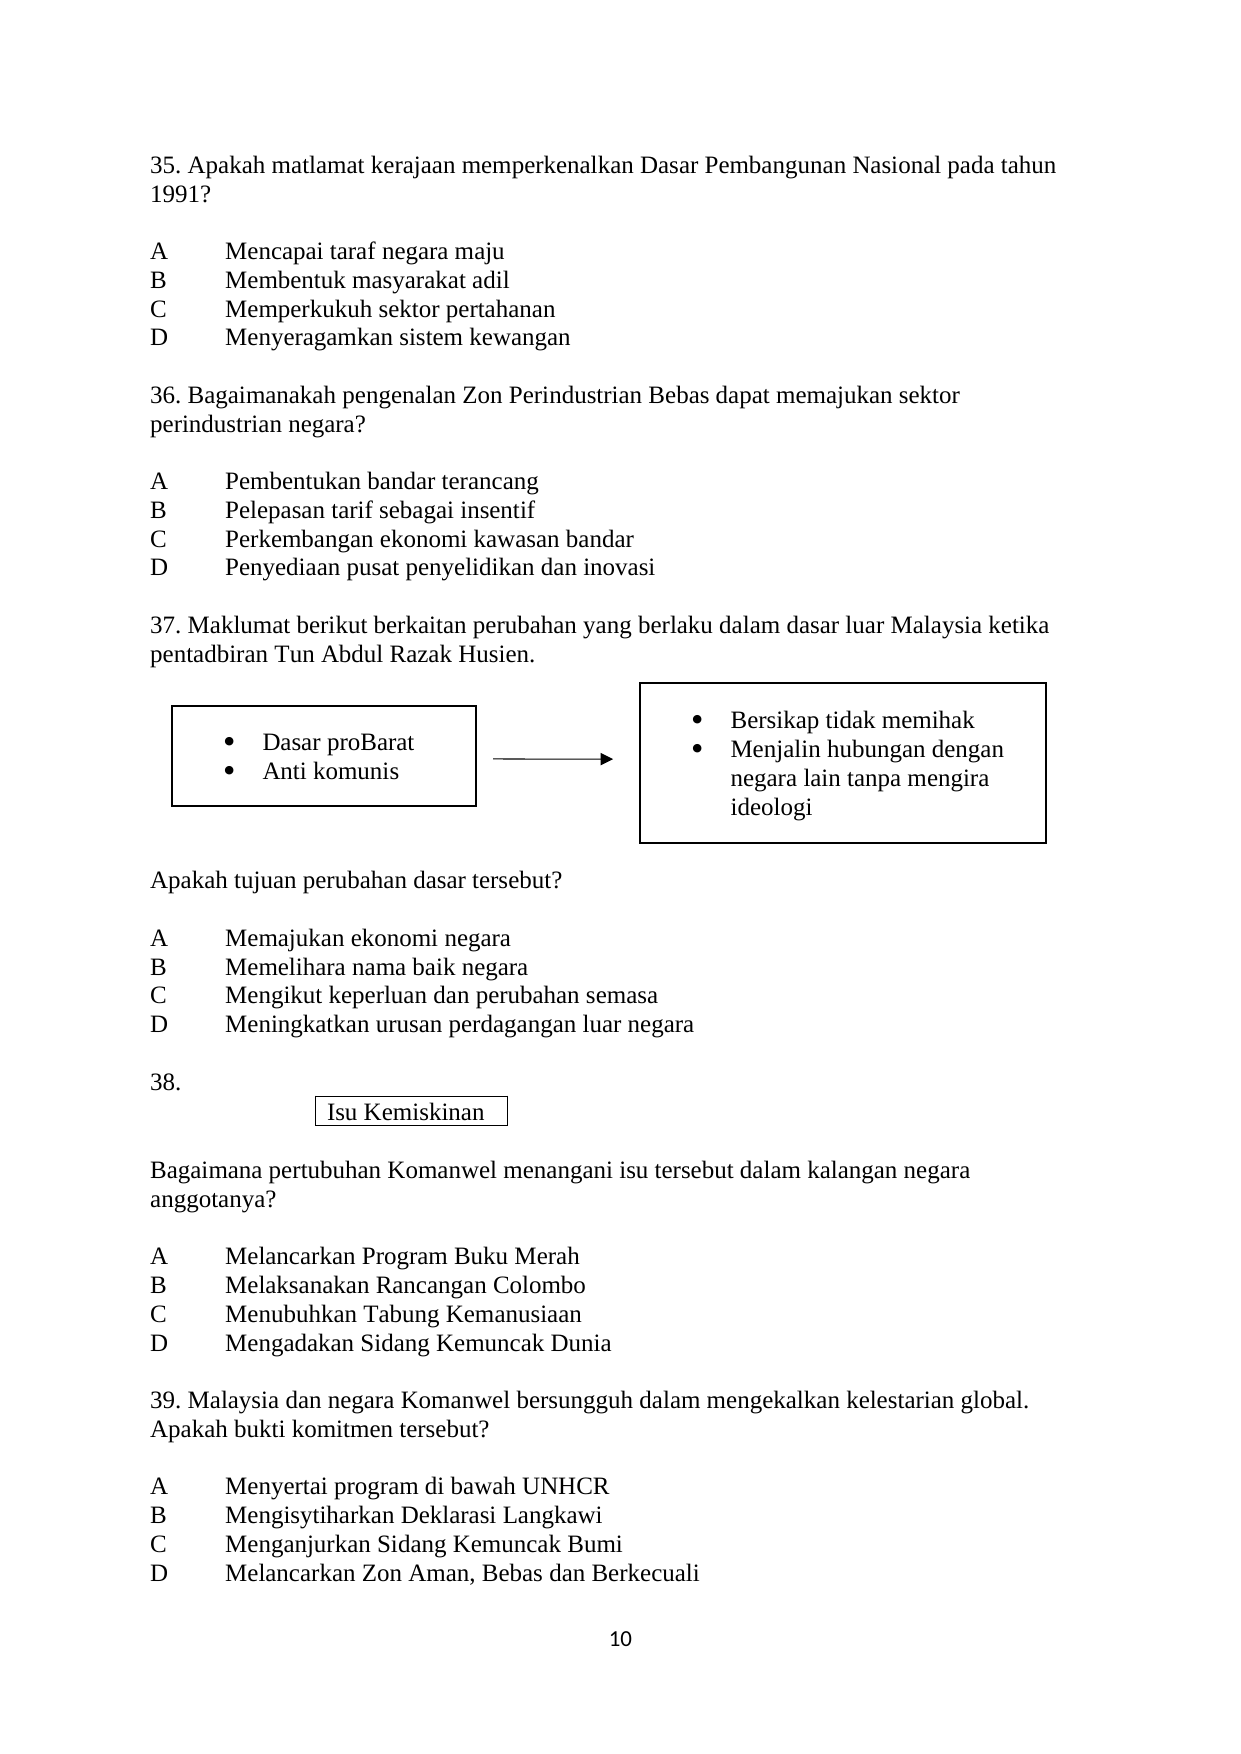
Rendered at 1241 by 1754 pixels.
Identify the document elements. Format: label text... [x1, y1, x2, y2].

text 38. [150, 1067, 1090, 1096]
text B Mengisytiharkan Deklarasi Langkawi [150, 1500, 1090, 1529]
text D Meningkatkan urusan perdagangan luar negara [150, 1009, 1090, 1038]
text 39. Malaysia dan negara Komanwel bersungguh dalam mengekalkan kelestarian global. Apakah bukti komitmen tersebut? [150, 1385, 1090, 1443]
text C Menganjurkan Sidang Kemuncak Bumi [150, 1529, 1090, 1558]
text 1991? [150, 179, 1090, 207]
text D Melancarkan Zon Aman, Bebas dan Berkecuali [150, 1558, 1090, 1586]
text Bagaimana pertubuhan Komanwel menangani isu tersebut dalam kalangan negara anggotanya? [150, 1155, 1090, 1213]
text A Mencapai taraf negara maju [150, 236, 1090, 265]
text B Melaksanakan Rancangan Colombo [150, 1270, 1090, 1299]
text A Memajukan ekonomi negara [150, 923, 1090, 952]
text 37. Maklumat berikut berkaitan perubahan yang berlaku dalam dasar luar Malaysia ketika pentadbiran Tun Abdul Razak Husien. [150, 610, 1090, 667]
text B Memelihara nama baik negara [150, 952, 1090, 981]
text D Mengadakan Sidang Kemuncak Dunia [150, 1328, 1090, 1356]
text A Menyertai program di bawah UNHCR [150, 1471, 1090, 1500]
text A Melancarkan Program Buku Merah [150, 1241, 1090, 1270]
text C Menubuhkan Tabung Kemanusiaan [150, 1299, 1090, 1328]
text C Memperkukuh sektor pertahanan [150, 294, 1090, 322]
table_header Isu Kemiskinan [316, 1097, 507, 1125]
text B Pelepasan tarif sebagai insentif [150, 495, 1090, 524]
text 36. Bagaimanakah pengenalan Zon Perindustrian Bebas dapat memajukan sektor [150, 380, 1090, 409]
text B Membentuk masyarakat adil [150, 265, 1090, 294]
text D Menyeragamkan sistem kewangan [150, 322, 1090, 351]
text A Pembentukan bandar terancang [150, 466, 1090, 495]
text C Mengikut keperluan dan perubahan semasa [150, 981, 1090, 1009]
text C Perkembangan ekonomi kawasan bandar [150, 524, 1090, 552]
text perindustrian negara? [150, 409, 1090, 437]
text D Penyediaan pusat penyelidikan dan inovasi [150, 552, 1090, 581]
text Apakah tujuan perubahan dasar tersebut? [150, 866, 1090, 894]
text 35. Apakah matlamat kerajaan memperkenalkan Dasar Pembangunan Nasional pada tahun [150, 150, 1090, 179]
